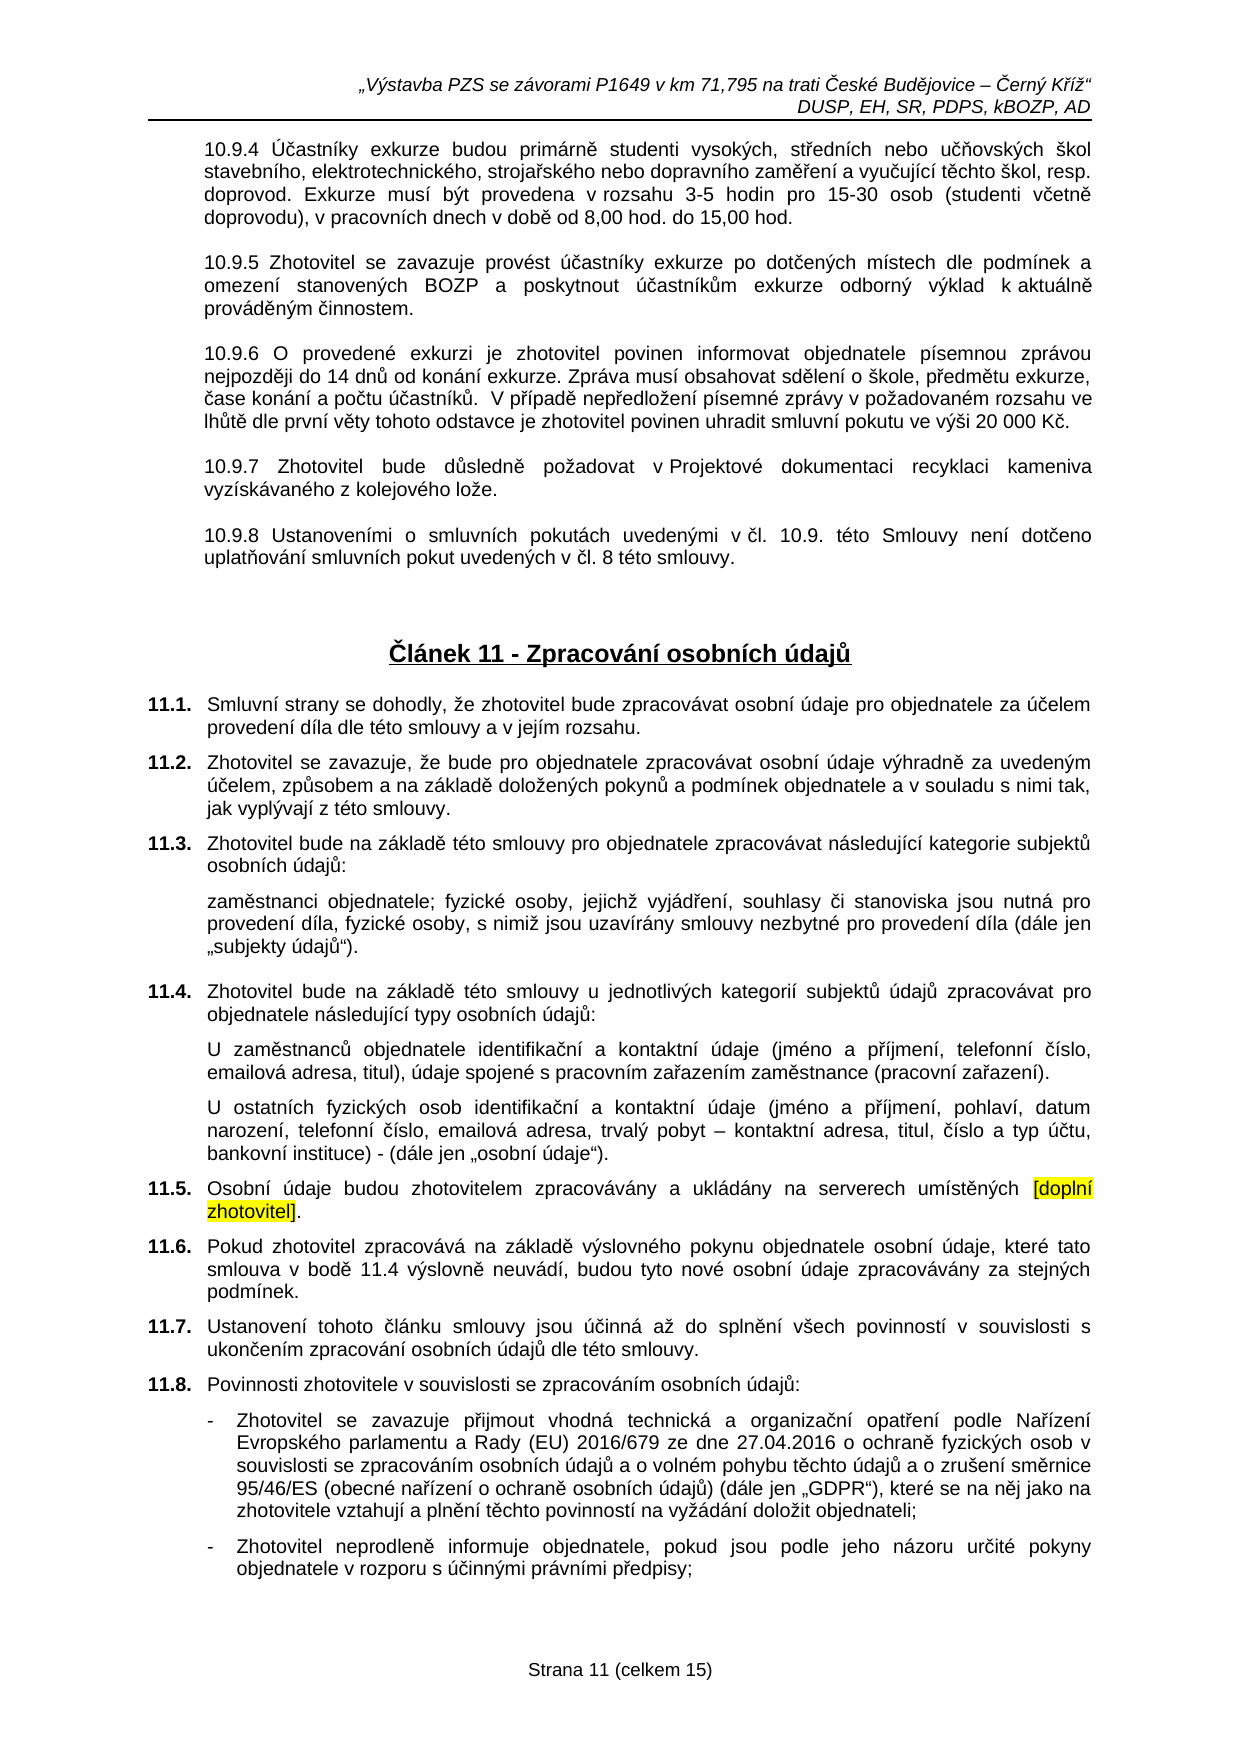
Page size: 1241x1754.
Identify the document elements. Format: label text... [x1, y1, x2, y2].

text U ostatních fyzických osob identifikační a kontaktní údaje (jméno a příjmení, pohlaví, datum narození, telefonní číslo, emailová adresa, trvalý pobyt – kontaktní adresa, titul, číslo a typ účtu, bankovní instituce) - (dále jen „osobní údaje“). [207, 1096, 1092, 1164]
text 11.4. Zhotovitel bude na základě této smlouvy u jednotlivých kategorií subjektů údajů zpracovávat pro objednatele následující typy osobních údajů: [148, 980, 1092, 1026]
text 10.9.7 Zhotovitel bude důsledně požadovat v Projektové dokumentaci recyklaci kameniva vyzískávaného z kolejového lože. [204, 455, 1092, 501]
subtitle Článek 11 - Zpracování osobních údajů [148, 639, 1092, 668]
text 11.7. Ustanovení tohoto článku smlouvy jsou účinná až do splnění všech povinností v souvislosti s ukončením zpracování osobních údajů dle této smlouvy. [148, 1315, 1092, 1361]
text 11.6. Pokud zhotovitel zpracovává na základě výslovného pokynu objednatele osobní údaje, které tato smlouva v bodě 11.4 výslovně neuvádí, budou tyto nové osobní údaje zpracovávány za stejných podmínek. [148, 1235, 1092, 1303]
text 11.2. Zhotovitel se zavazuje, že bude pro objednatele zpracovávat osobní údaje výhradně za uvedeným účelem, způsobem a na základě doložených pokynů a podmínek objednatele a v souladu s nimi tak, jak vyplývají z této smlouvy. [148, 751, 1092, 819]
text 10.9.5 Zhotovitel se zavazuje provést účastníky exkurze po dotčených místech dle podmínek a omezení stanovených BOZP a poskytnout účastníkům exkurze odborný výklad k aktuálně prováděným činnostem. [204, 251, 1092, 319]
text - Zhotovitel se zavazuje přijmout vhodná technická a organizační opatření podle Nařízení Evropského parlamentu a Rady (EU) 2016/679 ze dne 27.04.2016 o ochraně fyzických osob v souvislosti se zpracováním osobních údajů a o volném pohybu těchto údajů a o zrušení směrnice 95/46/ES (obecné nařízení o ochraně osobních údajů) (dále jen „GDPR“), které se na něj jako na zhotovitele vztahují a plnění těchto povinností na vyžádání doložit objednateli; [207, 1408, 1092, 1522]
text U zaměstnanců objednatele identifikační a kontaktní údaje (jméno a příjmení, telefonní číslo, emailová adresa, titul), údaje spojené s pracovním zařazením zaměstnance (pracovní zařazení). [207, 1038, 1092, 1084]
text - Zhotovitel neprodleně informuje objednatele, pokud jsou podle jeho názoru určité pokyny objednatele v rozporu s účinnými právními předpisy; [207, 1534, 1092, 1580]
text 10.9.8 Ustanoveními o smluvních pokutách uvedenými v čl. 10.9. této Smlouvy není dotčeno uplatňování smluvních pokut uvedených v čl. 8 této smlouvy. [204, 523, 1092, 569]
text 11.5. Osobní údaje budou zhotovitelem zpracovávány a ukládány na serverech umístěných [doplní zhotovitel]. [148, 1177, 1092, 1222]
text 10.9.6 O provedené exkurzi je zhotovitel povinen informovat objednatele písemnou zprávou nejpozději do 14 dnů od konání exkurze. Zpráva musí obsahovat sdělení o škole, předmětu exkurze, čase konání a počtu účastníků. V případě nepředložení písemné zprávy v požadovaném rozsahu ve lhůtě dle první věty tohoto odstavce je zhotovitel povinen uhradit smluvní pokutu ve výši 20 000 Kč. [204, 342, 1092, 433]
text 10.9.4 Účastníky exkurze budou primárně studenti vysokých, středních nebo učňovských škol stavebního, elektrotechnického, strojařského nebo dopravního zaměření a vyučující těchto škol, resp. doprovod. Exkurze musí být provedena v rozsahu 3-5 hodin pro 15-30 osob (studenti včetně doprovodu), v pracovních dnech v době od 8,00 hod. do 15,00 hod. [204, 137, 1092, 228]
text zaměstnanci objednatele; fyzické osoby, jejichž vyjádření, souhlasy či stanoviska jsou nutná pro provedení díla, fyzické osoby, s nimiž jsou uzavírány smlouvy nezbytné pro provedení díla (dále jen „subjekty údajů“). [207, 889, 1092, 958]
text 11.8. Povinnosti zhotovitele v souvislosti se zpracováním osobních údajů: [148, 1373, 1092, 1396]
text 11.3. Zhotovitel bude na základě této smlouvy pro objednatele zpracovávat následující kategorie subjektů osobních údajů: [148, 832, 1092, 877]
text 11.1. Smluvní strany se dohodly, že zhotovitel bude zpracovávat osobní údaje pro objednatele za účelem provedení díla dle této smlouvy a v jejím rozsahu. [148, 693, 1092, 738]
